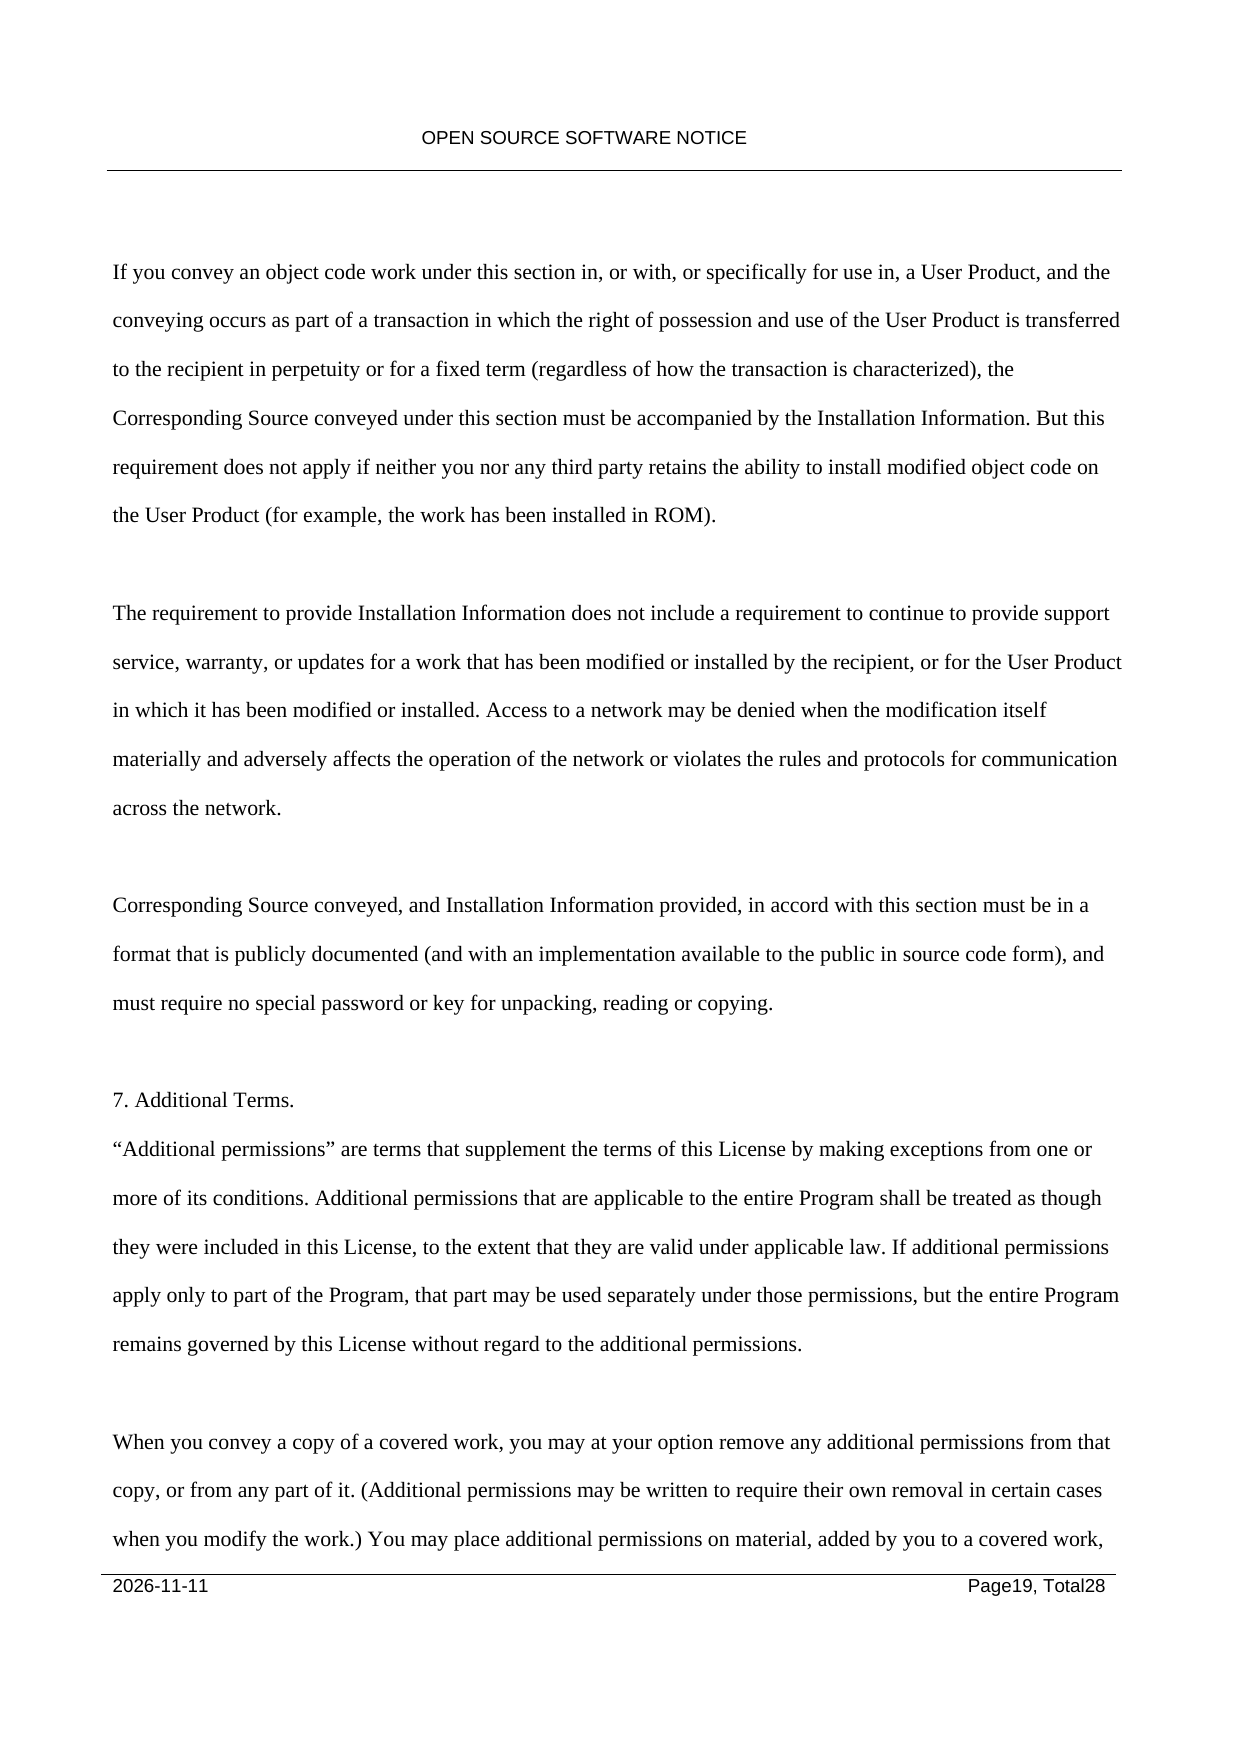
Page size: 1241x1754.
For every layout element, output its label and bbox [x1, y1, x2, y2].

text [112, 206, 1128, 1555]
